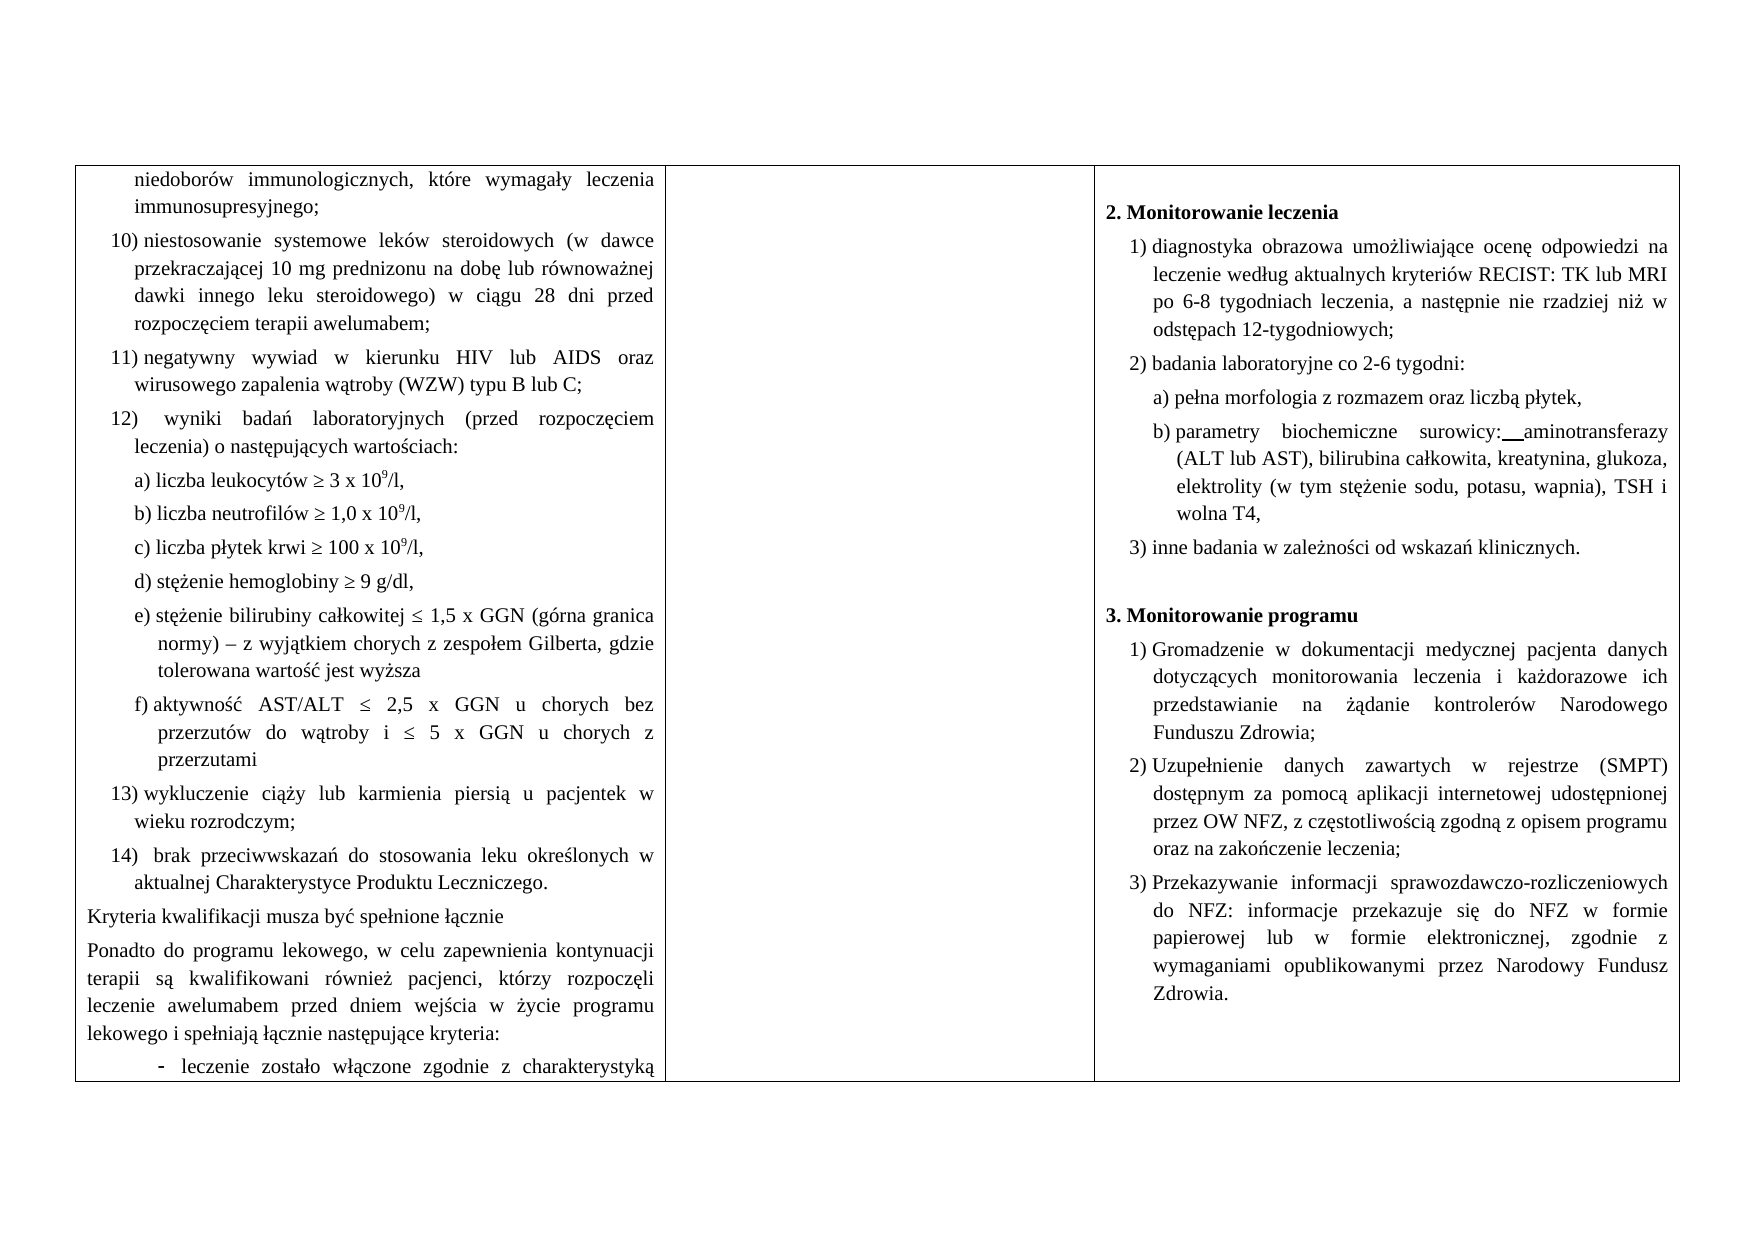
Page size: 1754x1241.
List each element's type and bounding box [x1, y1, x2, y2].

table_cell [76, 166, 665, 1081]
table_cell [1095, 166, 1679, 1081]
table_cell [666, 166, 1094, 1081]
